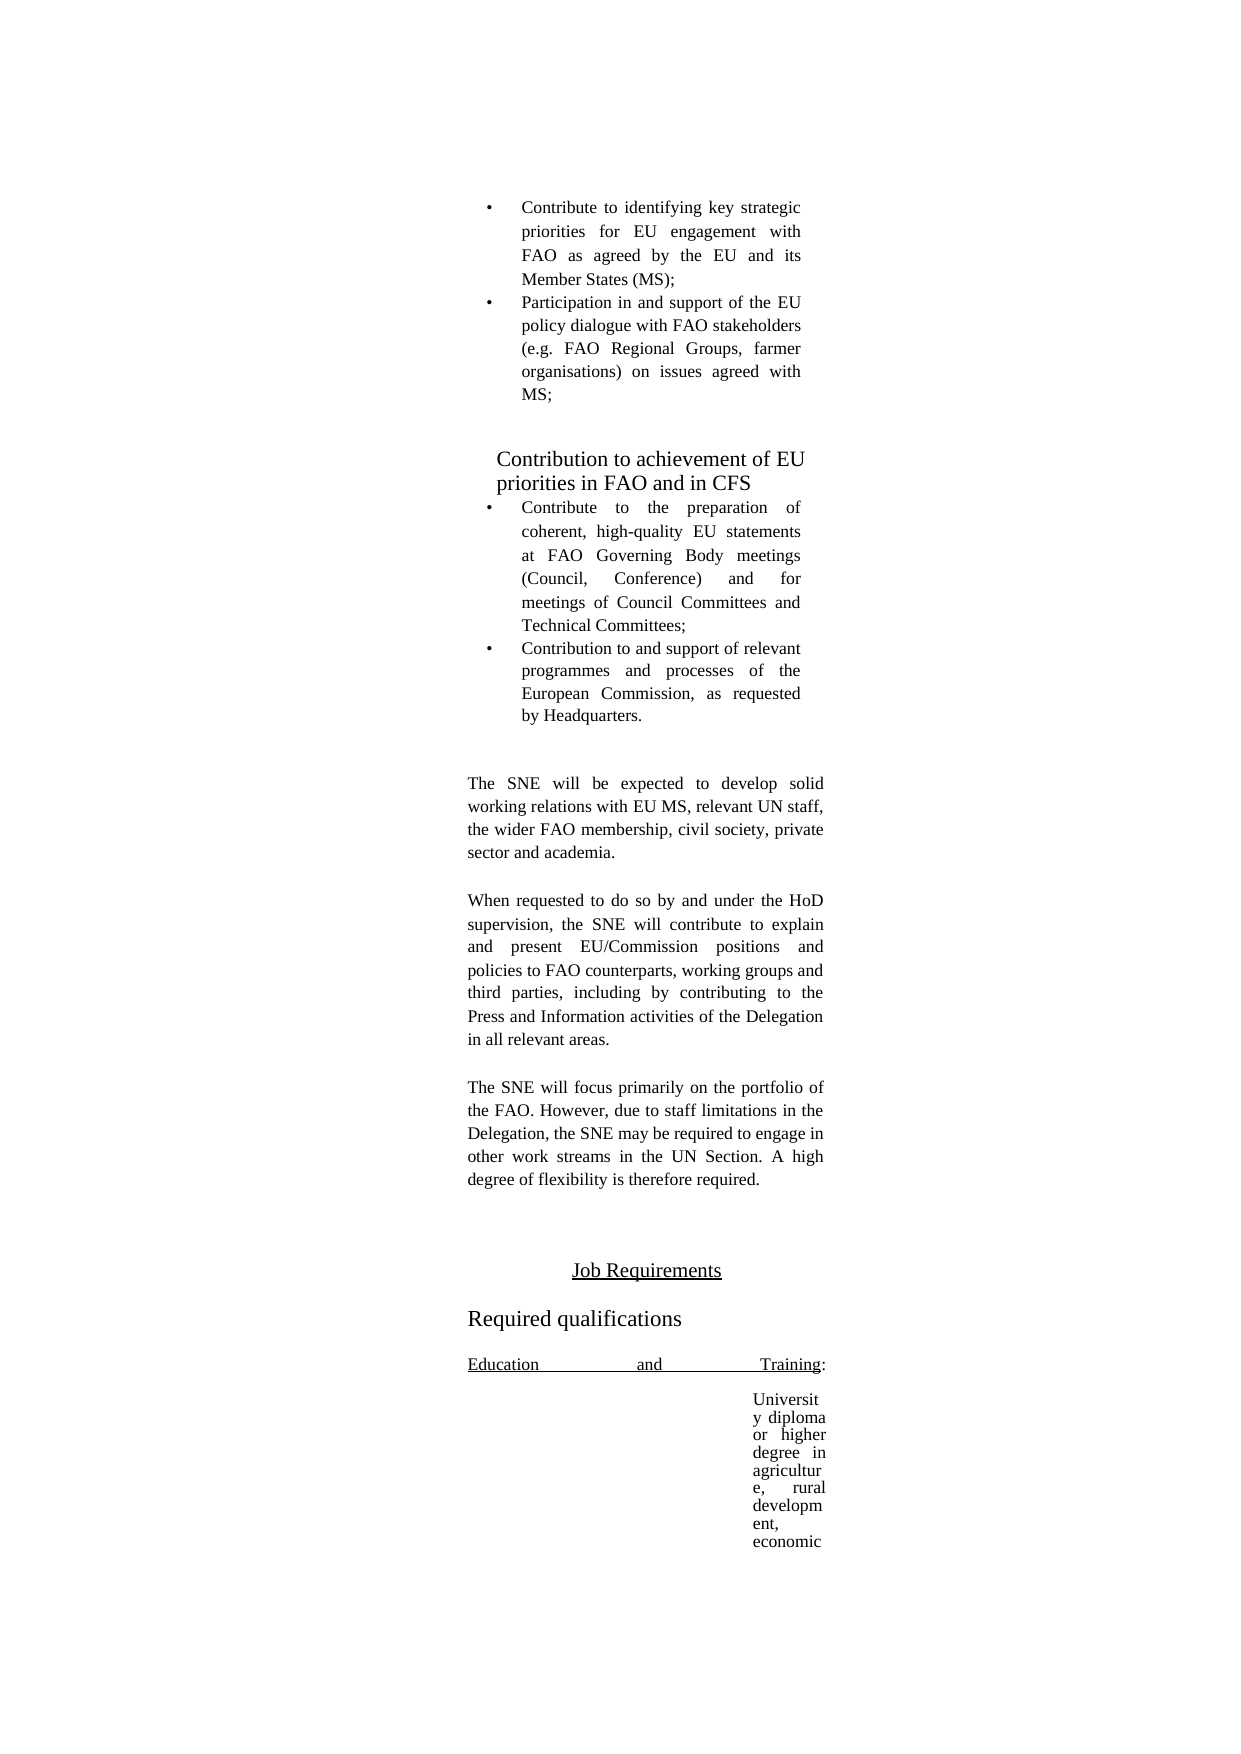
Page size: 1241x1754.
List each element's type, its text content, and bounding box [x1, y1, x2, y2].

text The SNE will focus primarily on the portfolio of the FAO. However, due to staff limitations in the Delegation, the SNE may be required to engage in other work streams in the UN Section. A high degree of flexibility is therefore required. [467, 1075, 824, 1190]
text Contribution to achievement of EU priorities in FAO and in CFS [496, 448, 826, 495]
list Contribution to and support of relevant programmes and processes of the European Commission, as requested by Headquarters. [486, 636, 801, 726]
list Contribute to identifying key strategic priorities for EU engagement with FAO as agreed by the EU and its Member States (MS); [486, 194, 801, 290]
text The SNE will be expected to develop solid working relations with EU MS, relevant UN staff, the wider FAO membership, civil society, private sector and academia. [467, 771, 824, 863]
list Contribute to the preparation of coherent, high-quality EU statements at FAO Governing Body meetings (Council, Conference) and for meetings of Council Committees and Technical Committees; [486, 495, 801, 636]
text Job Requirements [453, 1260, 826, 1281]
text When requested to do so by and under the HoD supervision, the SNE will contribute to explain and present EU/Commission positions and policies to FAO counterparts, working groups and third parties, including by contributing to the Press and Information activities of the Delegation in all relevant areas. [467, 888, 824, 1050]
text Required qualifications [467, 1308, 826, 1331]
list Participation in and support of the EU policy dialogue with FAO stakeholders (e.g. FAO Regional Groups, farmer organisations) on issues agreed with MS; [486, 290, 801, 405]
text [467, 1356, 826, 1551]
